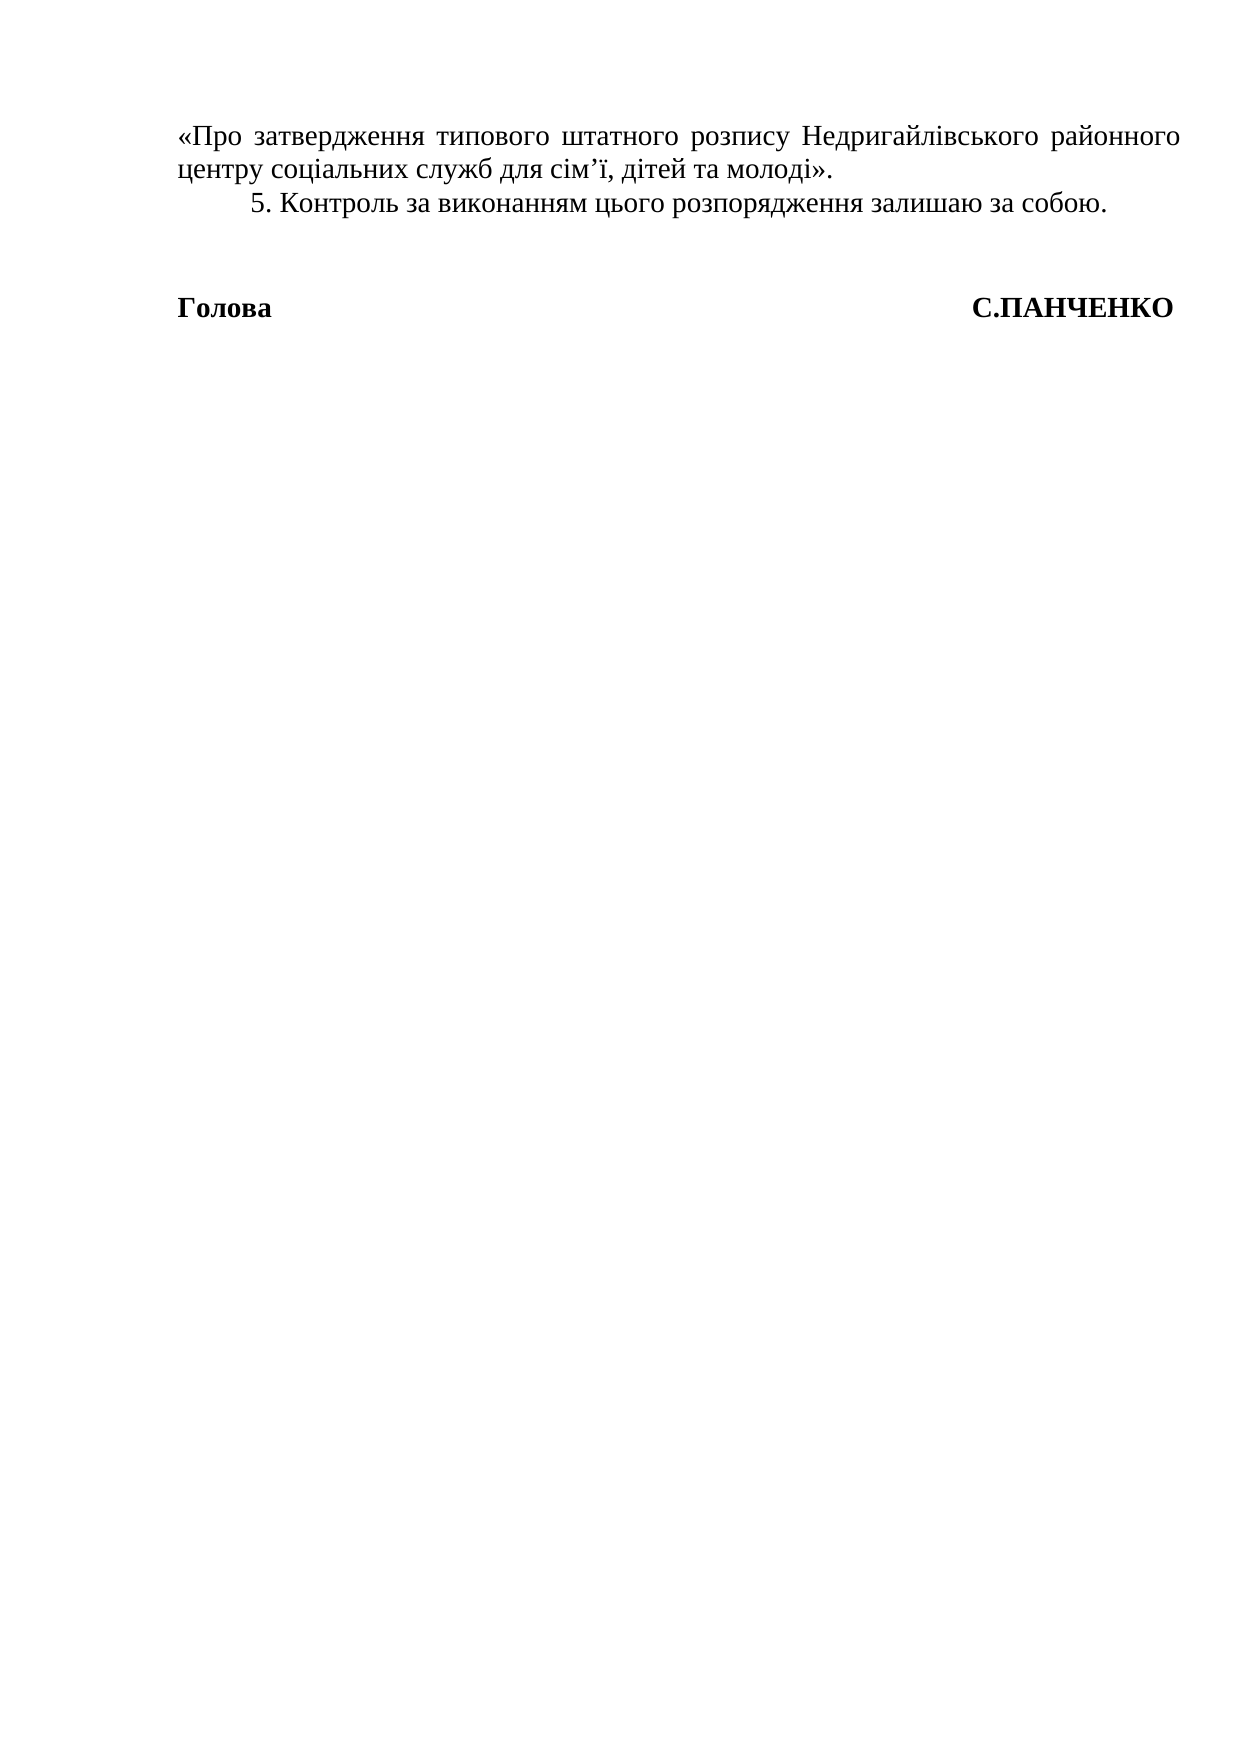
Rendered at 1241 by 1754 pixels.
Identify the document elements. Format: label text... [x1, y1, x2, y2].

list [177, 118, 1181, 185]
list 5. Контроль за виконанням цього розпорядження залишаю за собою. [177, 185, 1181, 219]
text Голова С.ПАНЧЕНКО [177, 290, 1181, 323]
